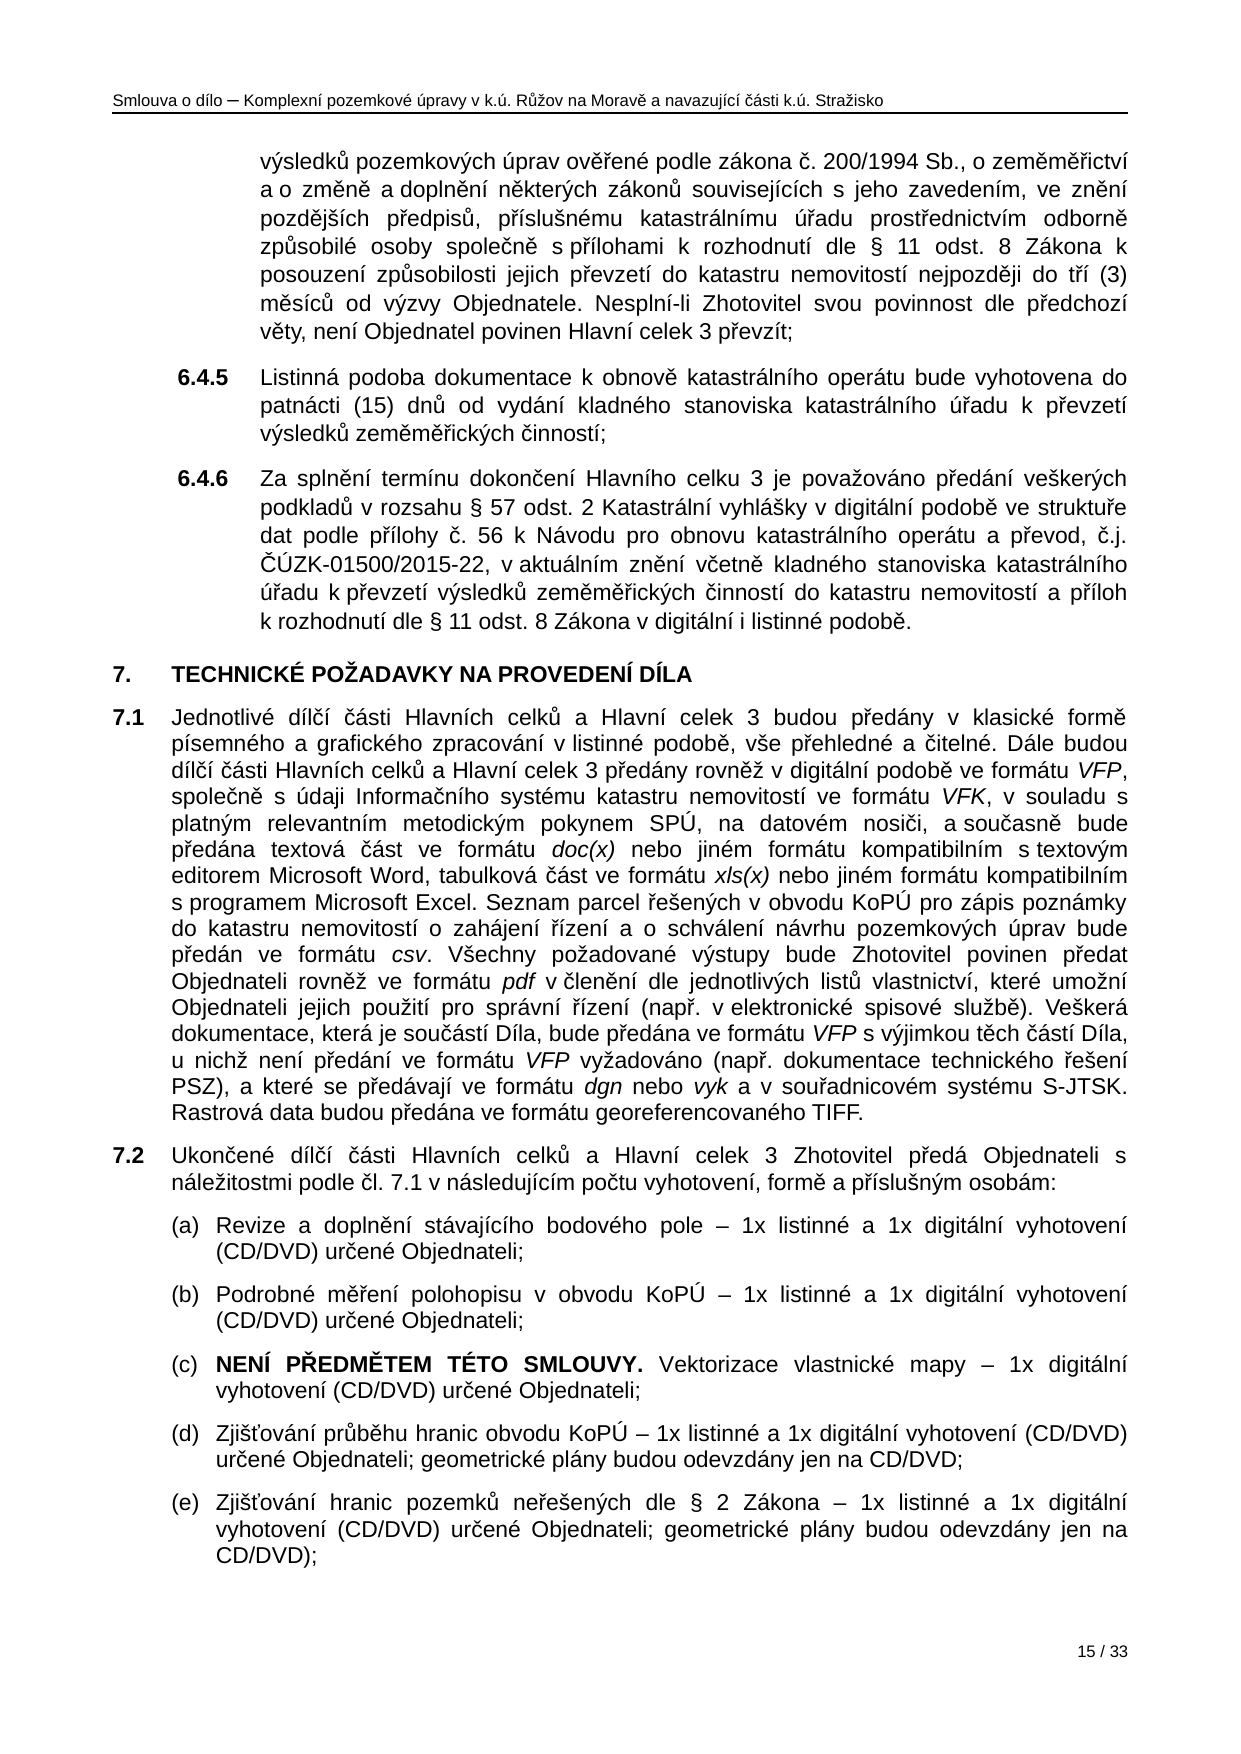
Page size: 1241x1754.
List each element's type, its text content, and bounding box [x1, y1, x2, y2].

text Technické požadavky na provedení díla [112, 661, 1128, 687]
text Za splnění termínu dokončení Hlavního celku 3 je považováno předání veškerých podkladů v rozsahu § 57 odst. 2 Katastrální vyhlášky v digitální podobě ve struktuře dat podle přílohy č. 56 k Návodu pro obnovu katastrálního operátu a převod, č.j. ČÚZK-01500/2015-22, v aktuálním znění včetně kladného stanoviska katastrálního úřadu k převzetí výsledků zeměměřických činností do katastru nemovitostí a příloh k rozhodnutí dle § 11 odst. 8 Zákona v digitální i listinné podobě. [177, 465, 1128, 634]
list Revize a doplnění stávajícího bodového pole – 1x listinné a 1x digitální vyhotovení (CD/DVD) určené Objednateli; [171, 1212, 1128, 1264]
list Zjišťování hranic pozemků neřešených dle § 2 Zákona – 1x listinné a 1x digitální vyhotovení (CD/DVD) určené Objednateli; geometrické plány budou odevzdány jen na CD/DVD); [171, 1489, 1128, 1568]
list Zjišťování průběhu hranic obvodu KoPÚ – 1x listinné a 1x digitální vyhotovení (CD/DVD) určené Objednateli; geometrické plány budou odevzdány jen na CD/DVD; [171, 1420, 1128, 1473]
text Ukončené dílčí části Hlavních celků a Hlavní celek 3 Zhotovitel předá Objednateli s náležitostmi podle čl. 7.1 v následujícím počtu vyhotovení, formě a příslušným osobám: [112, 1142, 1128, 1195]
list NENÍ PŘEDMĚTEM TÉTO SMLOUVY. Vektorizace vlastnické mapy – 1x digitální vyhotovení (CD/DVD) určené Objednateli; [171, 1351, 1128, 1403]
text Listinná podoba dokumentace k obnově katastrálního operátu bude vyhotovena do patnácti (15) dnů od vydání kladného stanoviska katastrálního úřadu k převzetí výsledků zeměměřických činností; [177, 363, 1128, 447]
text Jednotlivé dílčí části Hlavních celků a Hlavní celek 3 budou předány v klasické formě písemného a grafického zpracování v listinné podobě, vše přehledné a čitelné. Dále budou dílčí části Hlavních celků a Hlavní celek 3 předány rovněž v digitální podobě ve formátu VFP, společně s údaji Informačního systému katastru nemovitostí ve formátu VFK, v souladu s platným relevantním metodickým pokynem SPÚ, na datovém nosiči, a současně bude předána textová část ve formátu doc(x) nebo jiném formátu kompatibilním s textovým editorem Microsoft Word, tabulková část ve formátu xls(x) nebo jiném formátu kompatibilním s programem Microsoft Excel. Seznam parcel řešených v obvodu KoPÚ pro zápis poznámky do katastru nemovitostí o zahájení řízení a o schválení návrhu pozemkových úprav bude předán ve formátu csv. Všechny požadované výstupy bude Zhotovitel povinen předat Objednateli rovněž ve formátu pdf v členění dle jednotlivých listů vlastnictví, které umožní Objednateli jejich použití pro správní řízení (např. v elektronické spisové službě). Veškerá dokumentace, která je součástí Díla, bude předána ve formátu VFP s výjimkou těch částí Díla, u nichž není předání ve formátu VFP vyžadováno (např. dokumentace technického řešení PSZ), a které se předávají ve formátu dgn nebo vyk a v souřadnicovém systému S-JTSK. Rastrová data budou předána ve formátu georeferencovaného TIFF. [112, 704, 1128, 1126]
list Podrobné měření polohopisu v obvodu KoPÚ – 1x listinné a 1x digitální vyhotovení (CD/DVD) určené Objednateli; [171, 1281, 1128, 1334]
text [177, 148, 1128, 345]
